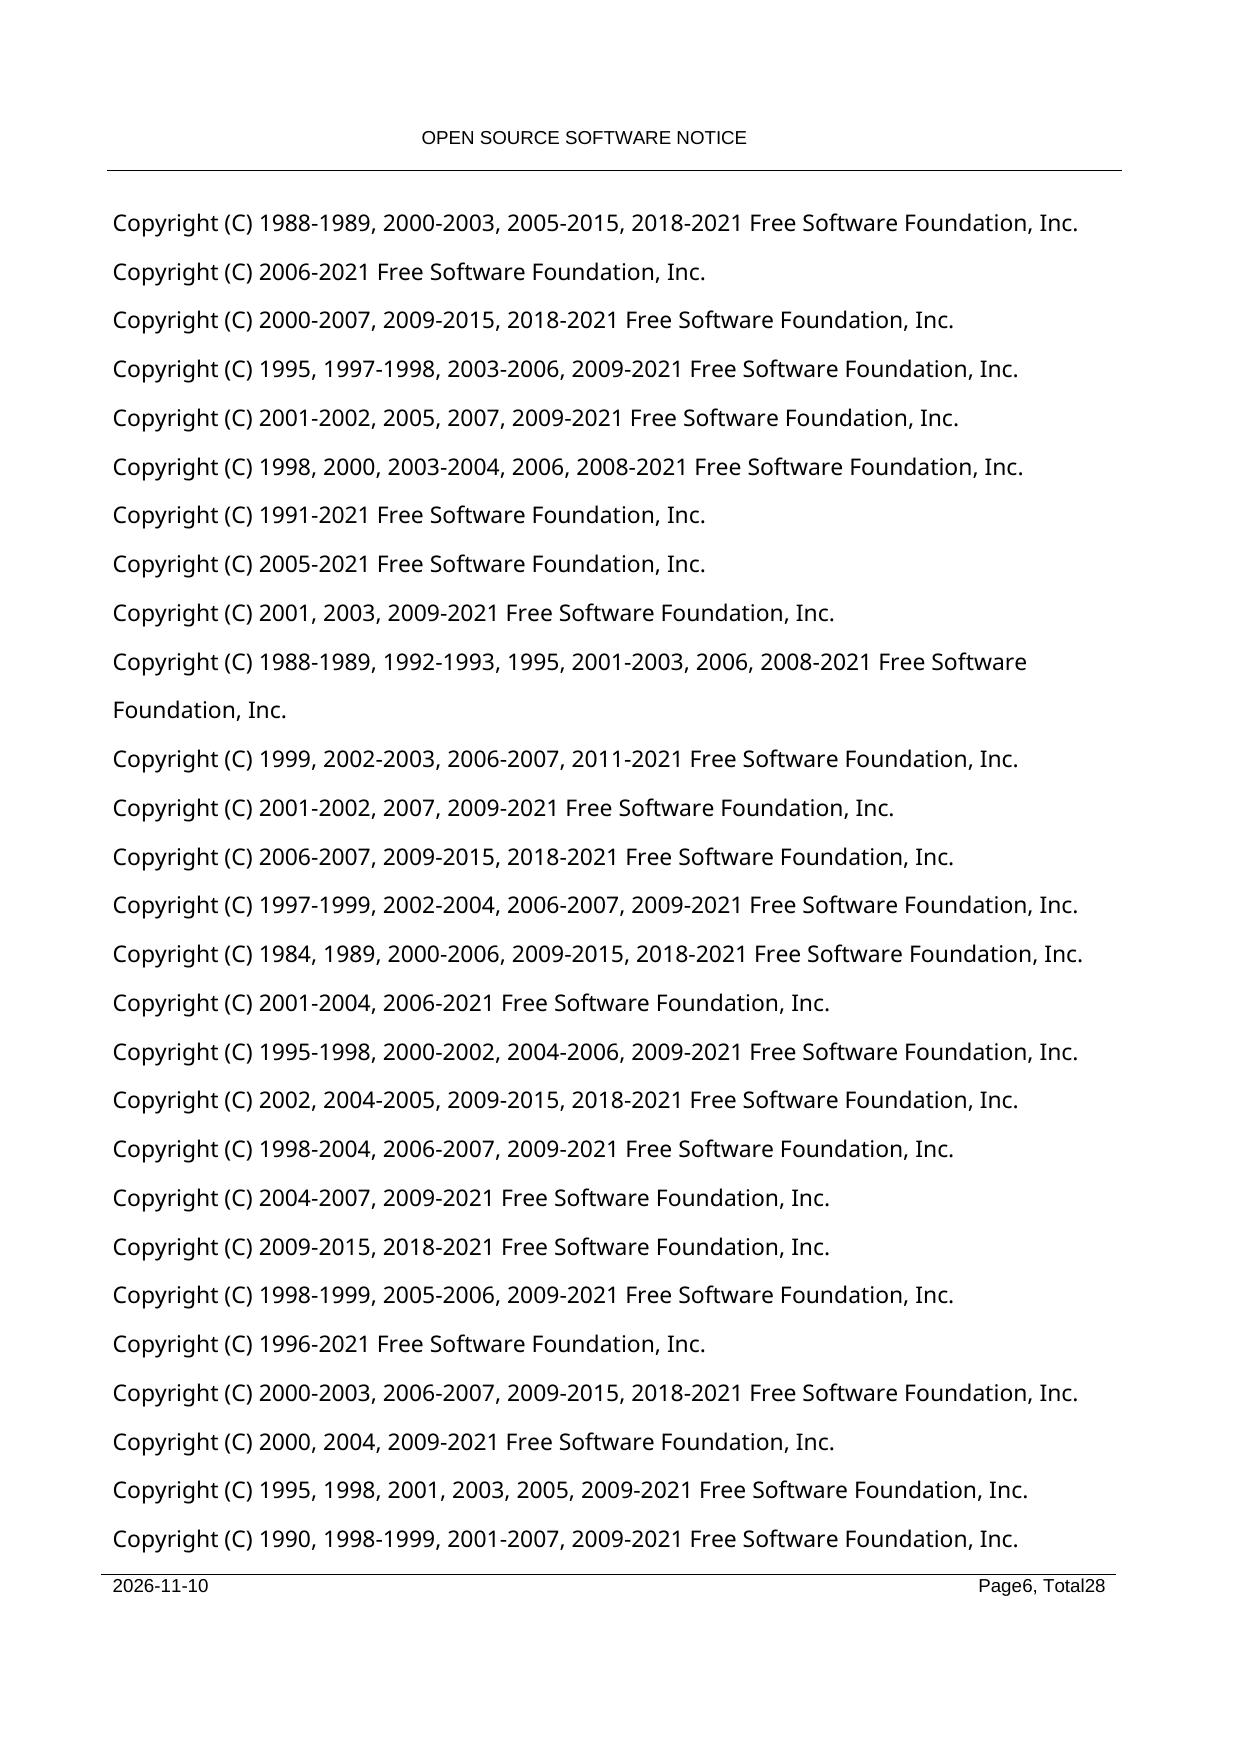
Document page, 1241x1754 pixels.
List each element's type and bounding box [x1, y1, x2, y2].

text [112, 206, 1128, 1555]
